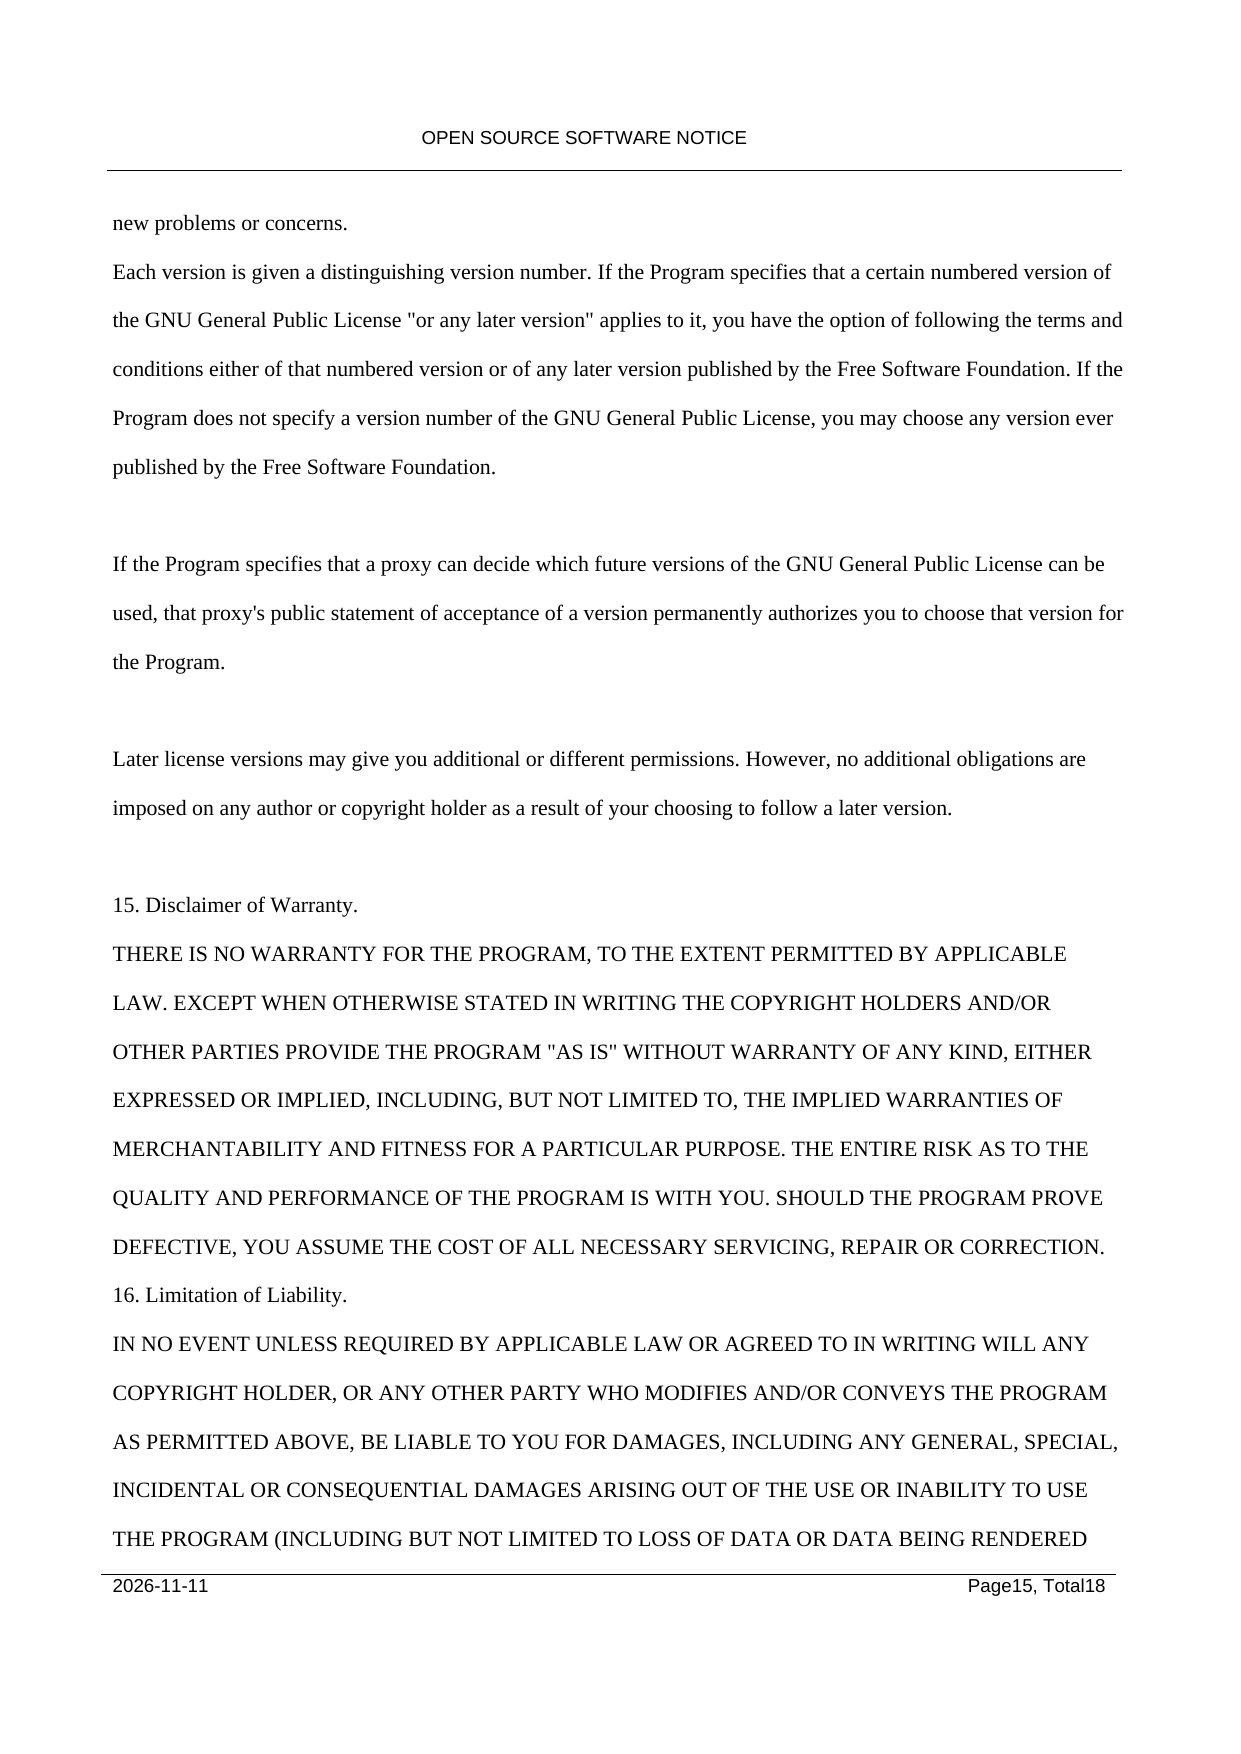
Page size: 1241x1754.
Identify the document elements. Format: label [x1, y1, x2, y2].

text [112, 206, 1128, 1555]
